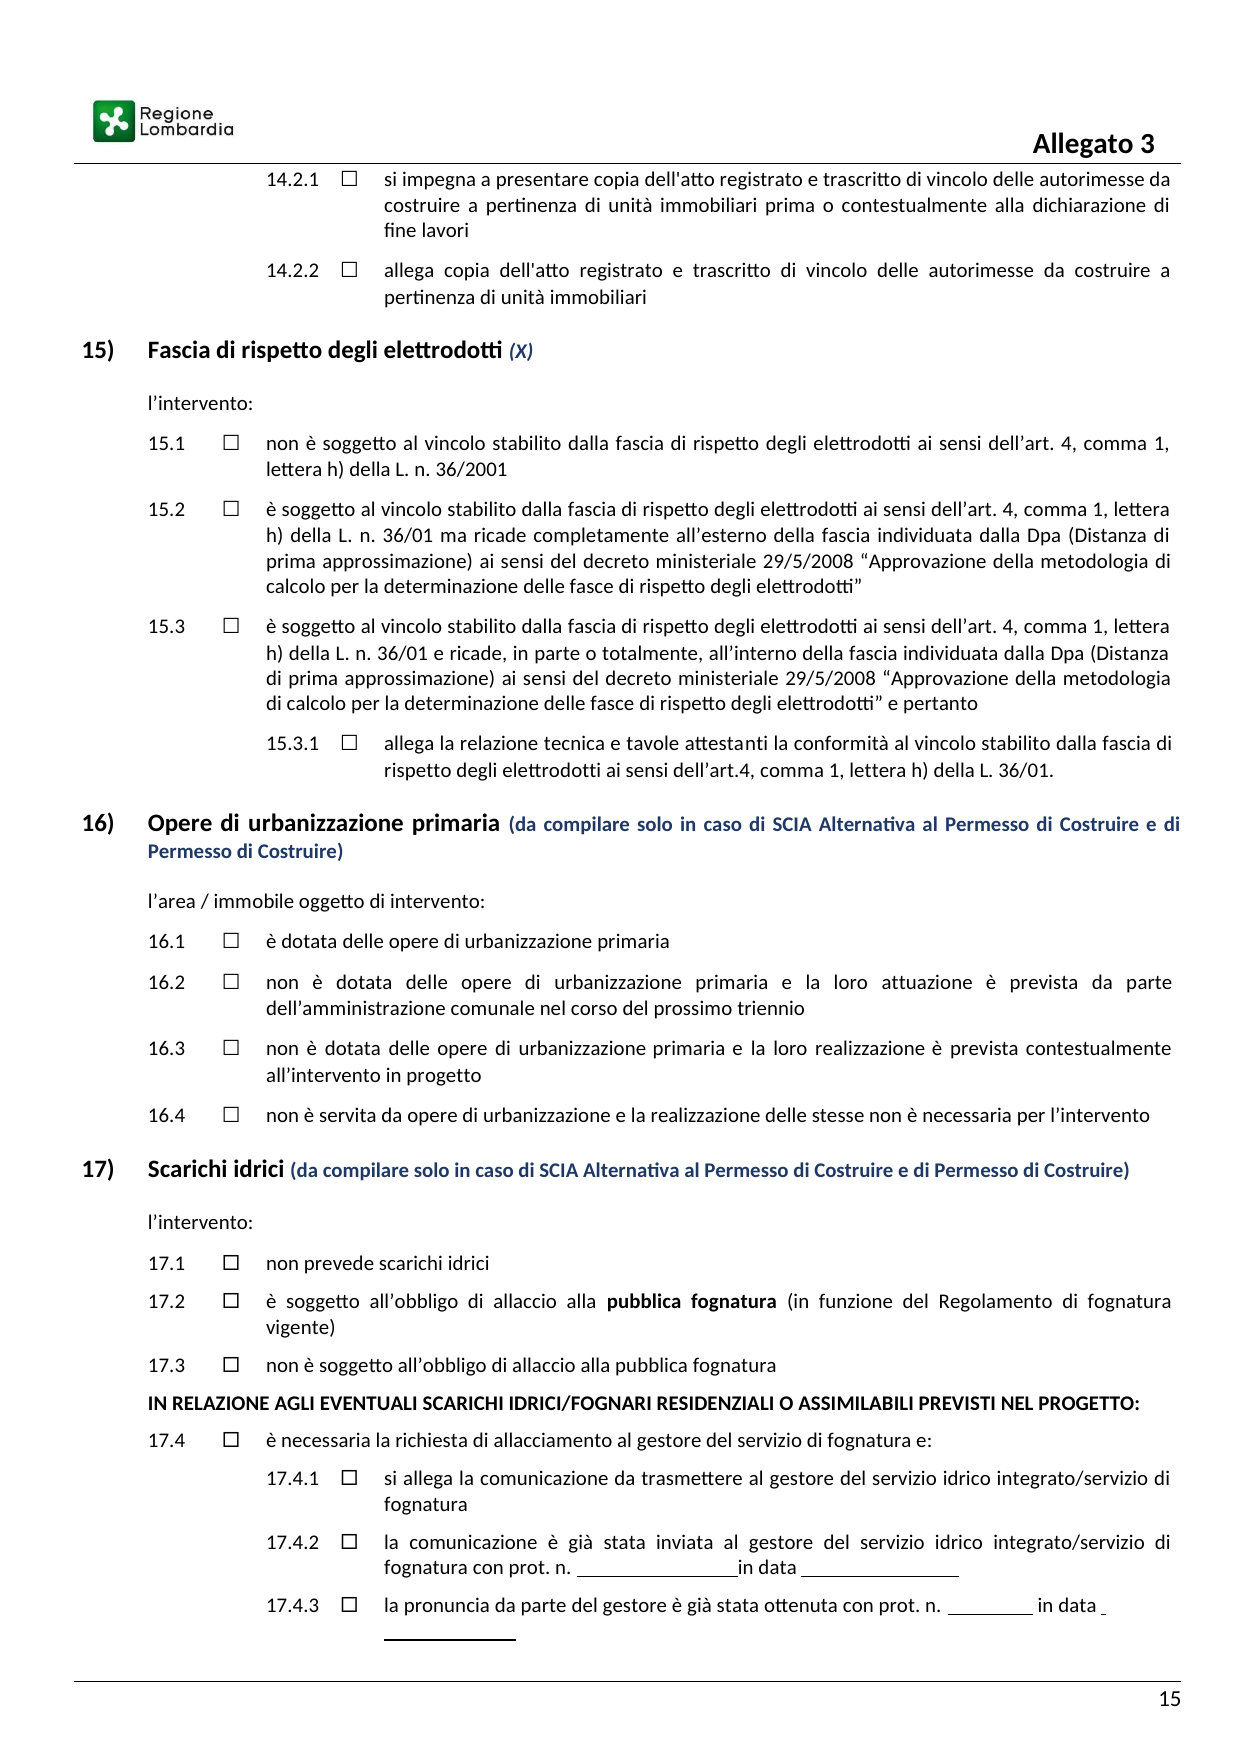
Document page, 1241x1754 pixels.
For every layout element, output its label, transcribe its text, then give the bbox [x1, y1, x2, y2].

text IN RELAZIONE AGLI EVENTUALI SCARICHI IDRICI/FOGNARI RESIDENZIALI O ASSIMILABILI PREVISTI NEL PROGETTO: [148, 1390, 1181, 1415]
text 17.2 è soggetto all’obbligo di allaccio alla pubblica fognatura (in funzione del Regolamento di fognatura vigente) [148, 1288, 1172, 1339]
text 17.4.2 la comunicazione è già stata inviata al gestore del servizio idrico integrato/servizio di fognatura con prot. n. in data [266, 1529, 1172, 1580]
text 16.4 non è servita da opere di urbanizzazione e la realizzazione delle stesse non è necessaria per l’intervento [148, 1100, 1172, 1128]
text l’area / immobile oggetto di intervento: [148, 888, 1181, 914]
text 17.3 non è soggetto all’obbligo di allaccio alla pubblica fognatura [148, 1352, 1172, 1377]
text 17.1 non prevede scarichi idrici [148, 1251, 1172, 1276]
text 14.2.2 allega copia dell'atto registrato e trascritto di vincolo delle autorimesse da costruire a pertinenza di unità immobiliari [266, 256, 1172, 309]
text 17.4.1 si allega la comunicazione da trasmettere al gestore del servizio idrico integrato/servizio di fognatura [266, 1466, 1172, 1516]
text 16.1 è dotata delle opere di urbanizzazione primaria [148, 926, 1172, 955]
text 14.2.1 si impegna a presentare copia dell'atto registrato e trascritto di vincolo delle autorimesse da costruire a pertinenza di unità immobiliari prima o contestualmente alla dichiarazione di fine lavori [266, 164, 1172, 243]
text 15.3 è soggetto al vincolo stabilito dalla fascia di rispetto degli elettrodotti ai sensi dell’art. 4, comma 1, lettera h) della L. n. 36/01 e ricade, in parte o totalmente, all’interno della fascia individuata dalla Dpa (Distanza di prima approssimazione) ai sensi del decreto ministeriale 29/5/2008 “Approvazione della metodologia di calcolo per la determinazione delle fasce di rispetto degli elettrodotti” e pertanto [148, 611, 1172, 716]
text Scarichi idrici (da compilare solo in caso di SCIA Alternativa al Permesso di Costruire e di Permesso di Costruire) [81, 1153, 1181, 1184]
text Fascia di rispetto degli elettrodotti (X) [81, 334, 1181, 365]
picture [79, 87, 246, 155]
text 15.3.1 allega la relazione tecnica e tavole attestanti la conformità al vincolo stabilito dalla fascia di rispetto degli elettrodotti ai sensi dell’art.4, comma 1, lettera h) della L. 36/01. [266, 728, 1172, 782]
text 15.1 non è soggetto al vincolo stabilito dalla fascia di rispetto degli elettrodotti ai sensi dell’art. 4, comma 1, lettera h) della L. n. 36/2001 [148, 428, 1172, 482]
text Opere di urbanizzazione primaria (da compilare solo in caso di SCIA Alternativa al Permesso di Costruire e di Permesso di Costruire) [81, 807, 1181, 863]
text 16.3 non è dotata delle opere di urbanizzazione primaria e la loro realizzazione è prevista contestualmente all’intervento in progetto [148, 1033, 1172, 1087]
text 17.4 è necessaria la richiesta di allacciamento al gestore del servizio di fognatura e: [148, 1428, 1172, 1453]
text l’intervento: [148, 1209, 1181, 1234]
text 15.2 è soggetto al vincolo stabilito dalla fascia di rispetto degli elettrodotti ai sensi dell’art. 4, comma 1, lettera h) della L. n. 36/01 ma ricade completamente all’esterno della fascia individuata dalla Dpa (Distanza di prima approssimazione) ai sensi del decreto ministeriale 29/5/2008 “Approvazione della metodologia di calcolo per la determinazione delle fasce di rispetto degli elettrodotti” [148, 494, 1172, 599]
text 16.2 non è dotata delle opere di urbanizzazione primaria e la loro attuazione è prevista da parte dell’amministrazione comunale nel corso del prossimo triennio [148, 967, 1172, 1021]
text l’intervento: [148, 390, 1181, 415]
text 17.4.3 la pronuncia da parte del gestore è già stata ottenuta con prot. n. in data [266, 1592, 1172, 1643]
